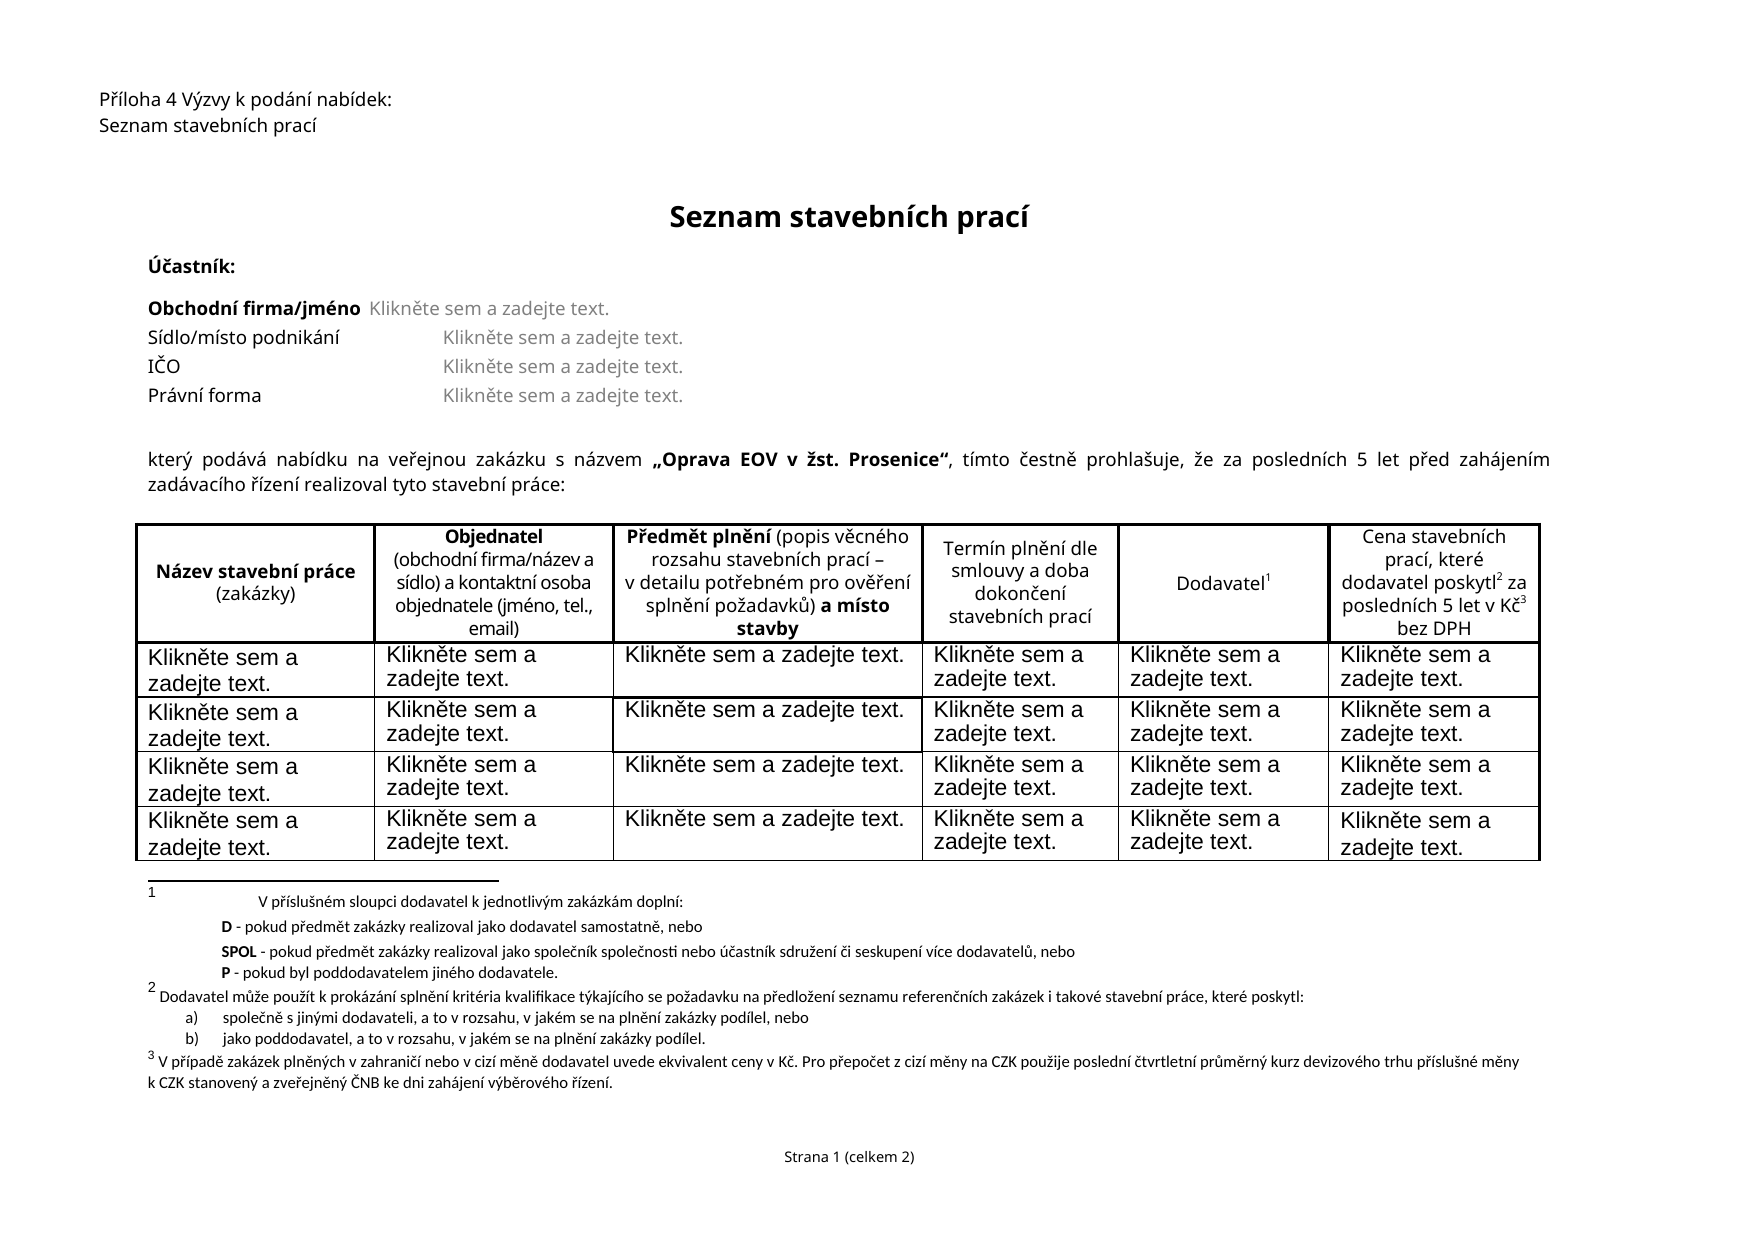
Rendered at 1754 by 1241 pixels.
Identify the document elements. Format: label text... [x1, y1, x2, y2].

text Sídlo/místo podnikání [148, 321, 1551, 350]
title Seznam stavebních prací [148, 196, 1551, 236]
text IČO [148, 350, 1551, 379]
text Obchodní firma/jméno [148, 292, 1551, 321]
table_header Termín plnění dle smlouvy a doba dokončení stavebních prací [924, 526, 1117, 641]
table_header Cena stavebních prací, které dodavatel poskytl za posledních 5 let v Kč bez DPH [1331, 526, 1538, 641]
table_header Dodavatel [1120, 526, 1327, 641]
table_header Název stavební práce (zakázky) [138, 526, 373, 641]
table_header Předmět plnění (popis věcného rozsahu stavebních prací – v detailu potřebném pro ověření splnění požadavků) a místo stavby [615, 526, 921, 641]
text který podává nabídku na veřejnou zakázku s názvem „Oprava EOV v žst. Prosenice“, tímto čestně prohlašuje, že za posledních 5 let před zahájením zadávacího řízení realizoval tyto stavební práce: [148, 446, 1551, 497]
text Účastník: [148, 249, 1551, 279]
text Právní forma [148, 379, 1551, 408]
table_header Objednatel (obchodní firma/název a sídlo) a kontaktní osoba objednatele (jméno, tel., email) [376, 526, 612, 641]
